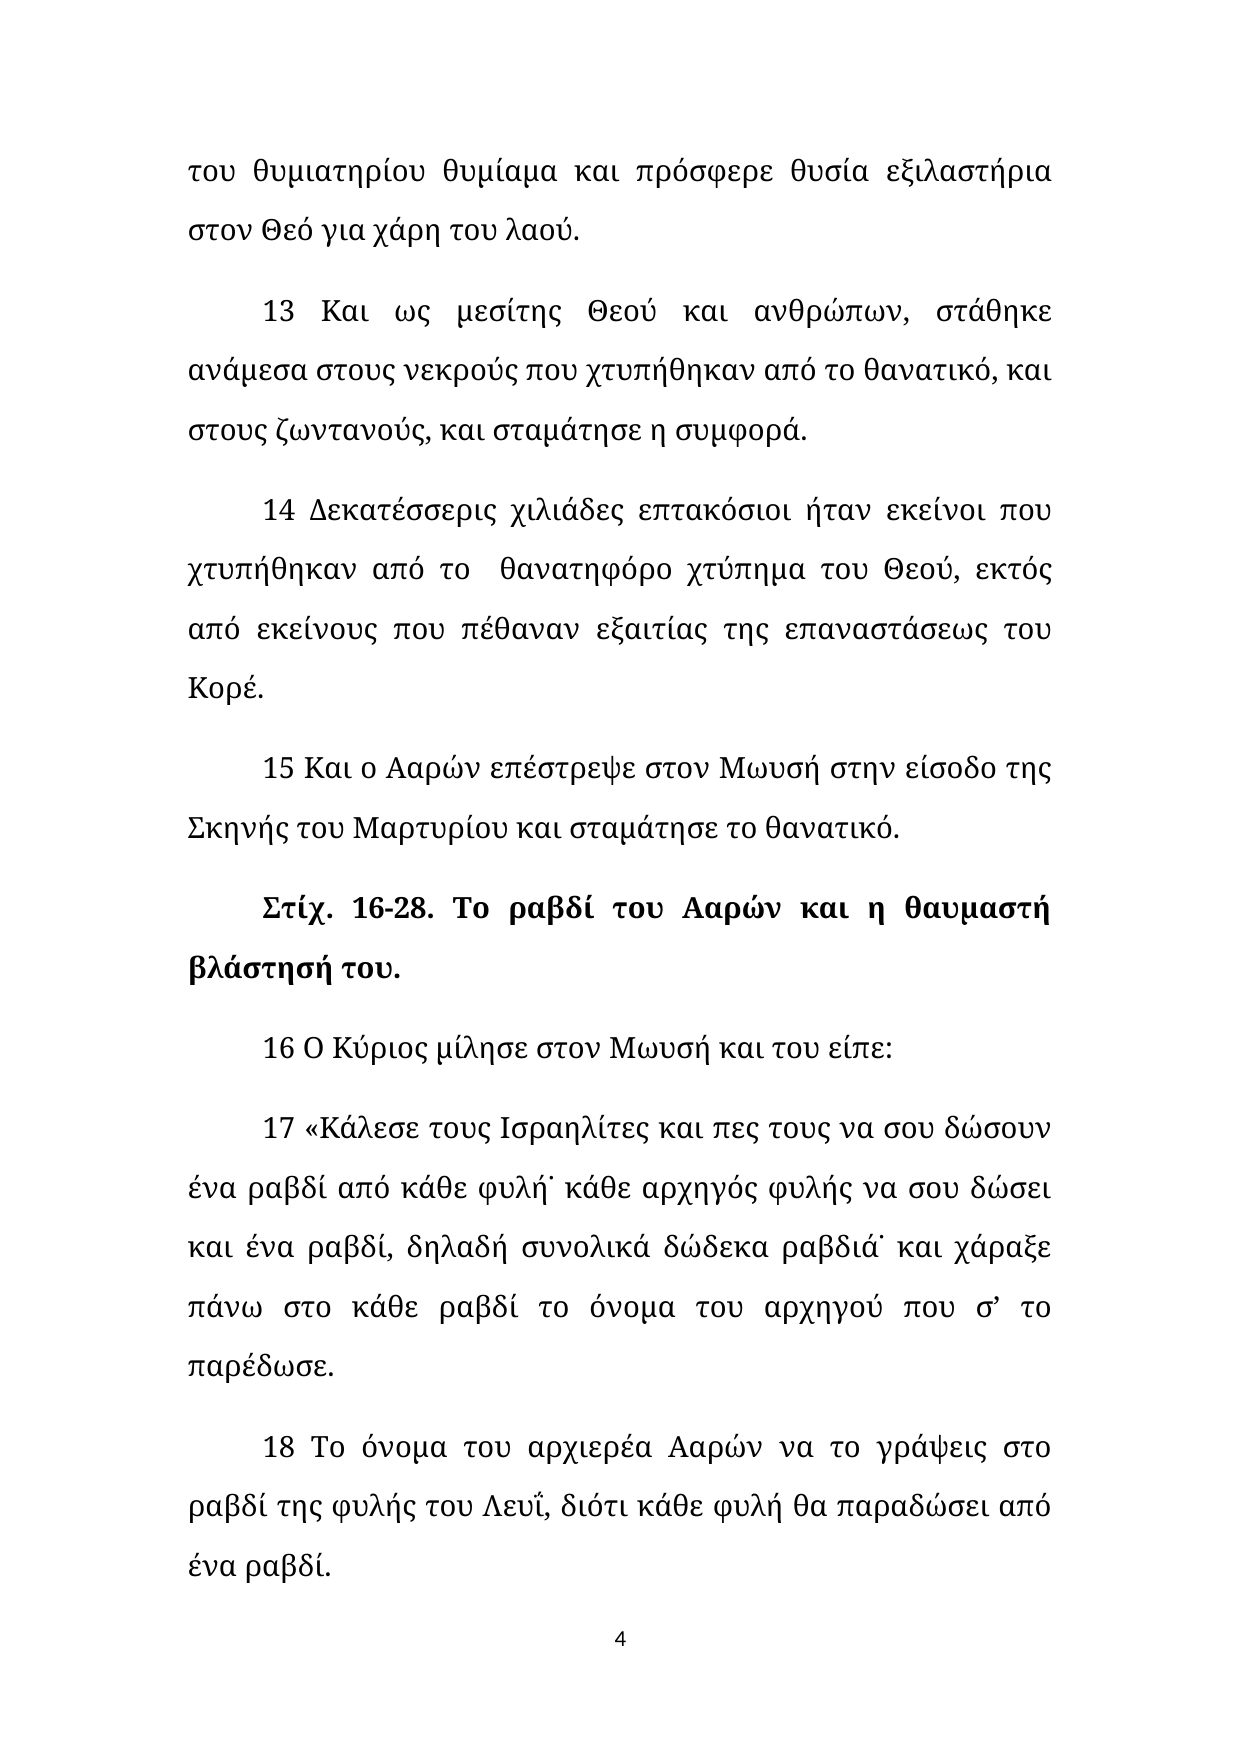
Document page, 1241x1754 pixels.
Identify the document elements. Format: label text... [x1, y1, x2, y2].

text 17 «Κάλεσε τους Ισραηλίτες και πες τους να σου δώσουν ένα ραβδί από κάθε φυλή˙ κάθε αρχηγός φυλής να σου δώσει και ένα ραβδί, δηλαδή συνολικά δώδεκα ραβδιά˙ και χάραξε πάνω στο κάθε ραβδί το όνομα του αρχηγού που σ’ το παρέδωσε. [187, 1108, 1053, 1385]
text 18 Το όνομα του αρχιερέα Ααρών να το γράψεις στο ραβδί της φυλής του Λευΐ, διότι κάθε φυλή θα παραδώσει από ένα ραβδί. [187, 1426, 1053, 1584]
text 13 Και ως μεσίτης Θεού και ανθρώπων, στάθηκε ανάμεσα στους νεκρούς που χτυπήθηκαν από το θανατικό, και στους ζωντανούς, και σταμάτησε η συμφορά. [187, 290, 1053, 448]
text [187, 150, 1053, 249]
text 16 Ο Κύριος μίλησε στον Μωυσή και του είπε: [187, 1027, 1053, 1067]
text 14 Δεκατέσσερις χιλιάδες επτακόσιοι ήταν εκείνοι που χτυπήθηκαν από το θανατηφόρο χτύπημα του Θεού, εκτός από εκείνους που πέθαναν εξαιτίας της επαναστάσεως του Κορέ. [187, 489, 1053, 707]
text 15 Και ο Ααρών επέστρεψε στον Μωυσή στην είσοδο της Σκηνής του Μαρτυρίου και σταμάτησε το θανατικό. [187, 748, 1053, 847]
text Στίχ. 16-28. Το ραβδί του Ααρών και η θαυμαστή βλάστησή του. [187, 888, 1053, 987]
